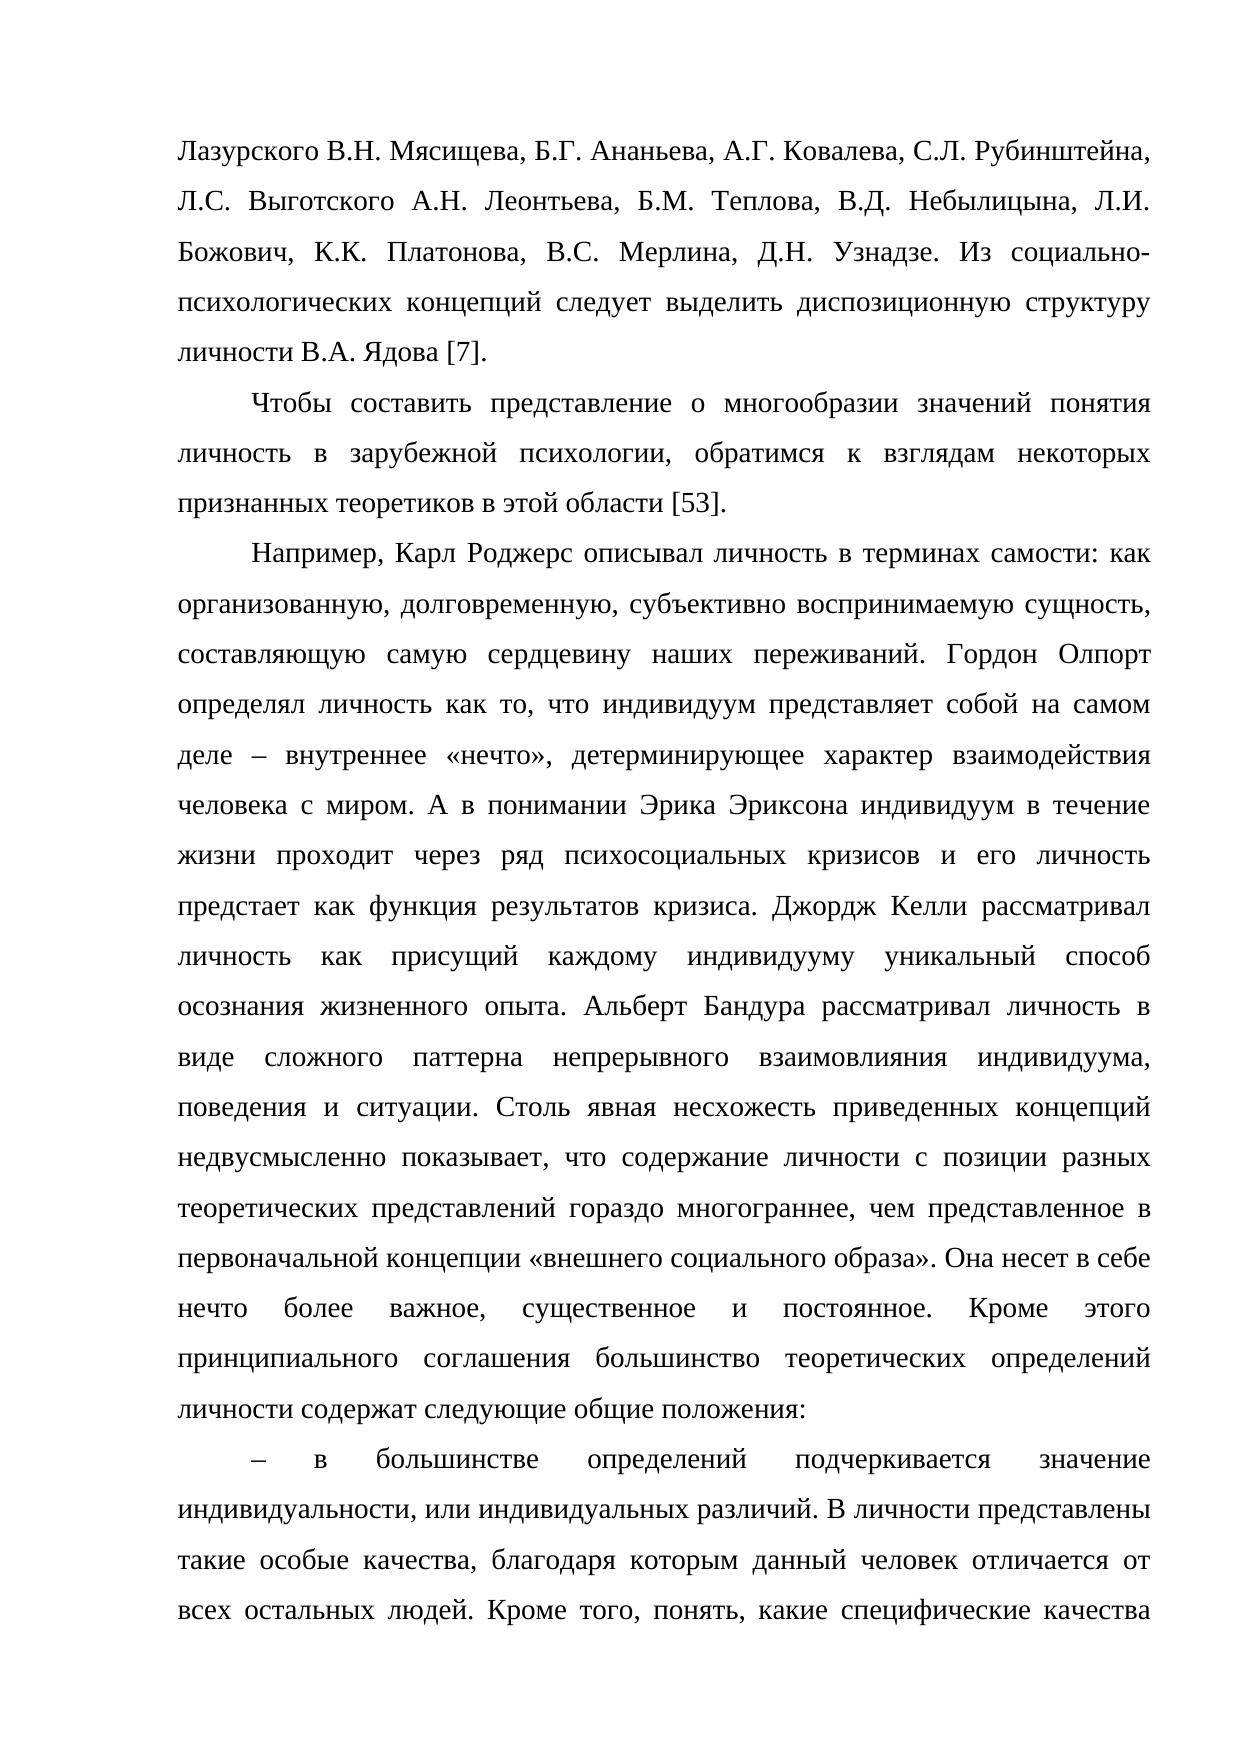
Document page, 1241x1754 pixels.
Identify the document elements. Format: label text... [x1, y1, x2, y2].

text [177, 1441, 1152, 1626]
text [177, 133, 1152, 368]
text Например, Карл Роджерс описывал личность в терминах самости: как организованную, долговременную, субъективно воспринимаемую сущность, составляющую самую сердцевину наших переживаний. Гордон Олпорт определял личность как то, что индивидуум представляет собой на самом деле – внутреннее «нечто», детерминирующее характер взаимодействия человека с миром. А в понимании Эрика Эриксона индивидуум в течение жизни проходит через ряд психосоциальных кризисов и его личность предстает как функция результатов кризиса. Джордж Келли рассматривал личность как присущий каждому индивидууму уникальный способ осознания жизненного опыта. Альберт Бандура рассматривал личность в виде сложного паттерна непрерывного взаимовлияния индивидуума, поведения и ситуации. Столь явная несхожесть приведенных концепций недвусмысленно показывает, что содержание личности с позиции разных теоретических представлений гораздо многограннее, чем представленное в первоначальной концепции «внешнего социального образа». Она несет в себе нечто более важное, существенное и постоянное. Кроме этого принципиального соглашения большинство теоретических определений личности содержат следующие общие положения: [177, 536, 1152, 1424]
text Чтобы составить представление о многообразии значений понятия личность в зарубежной психологии, обратимся к взглядам некоторых признанных теоретиков в этой области [53]. [177, 385, 1152, 519]
